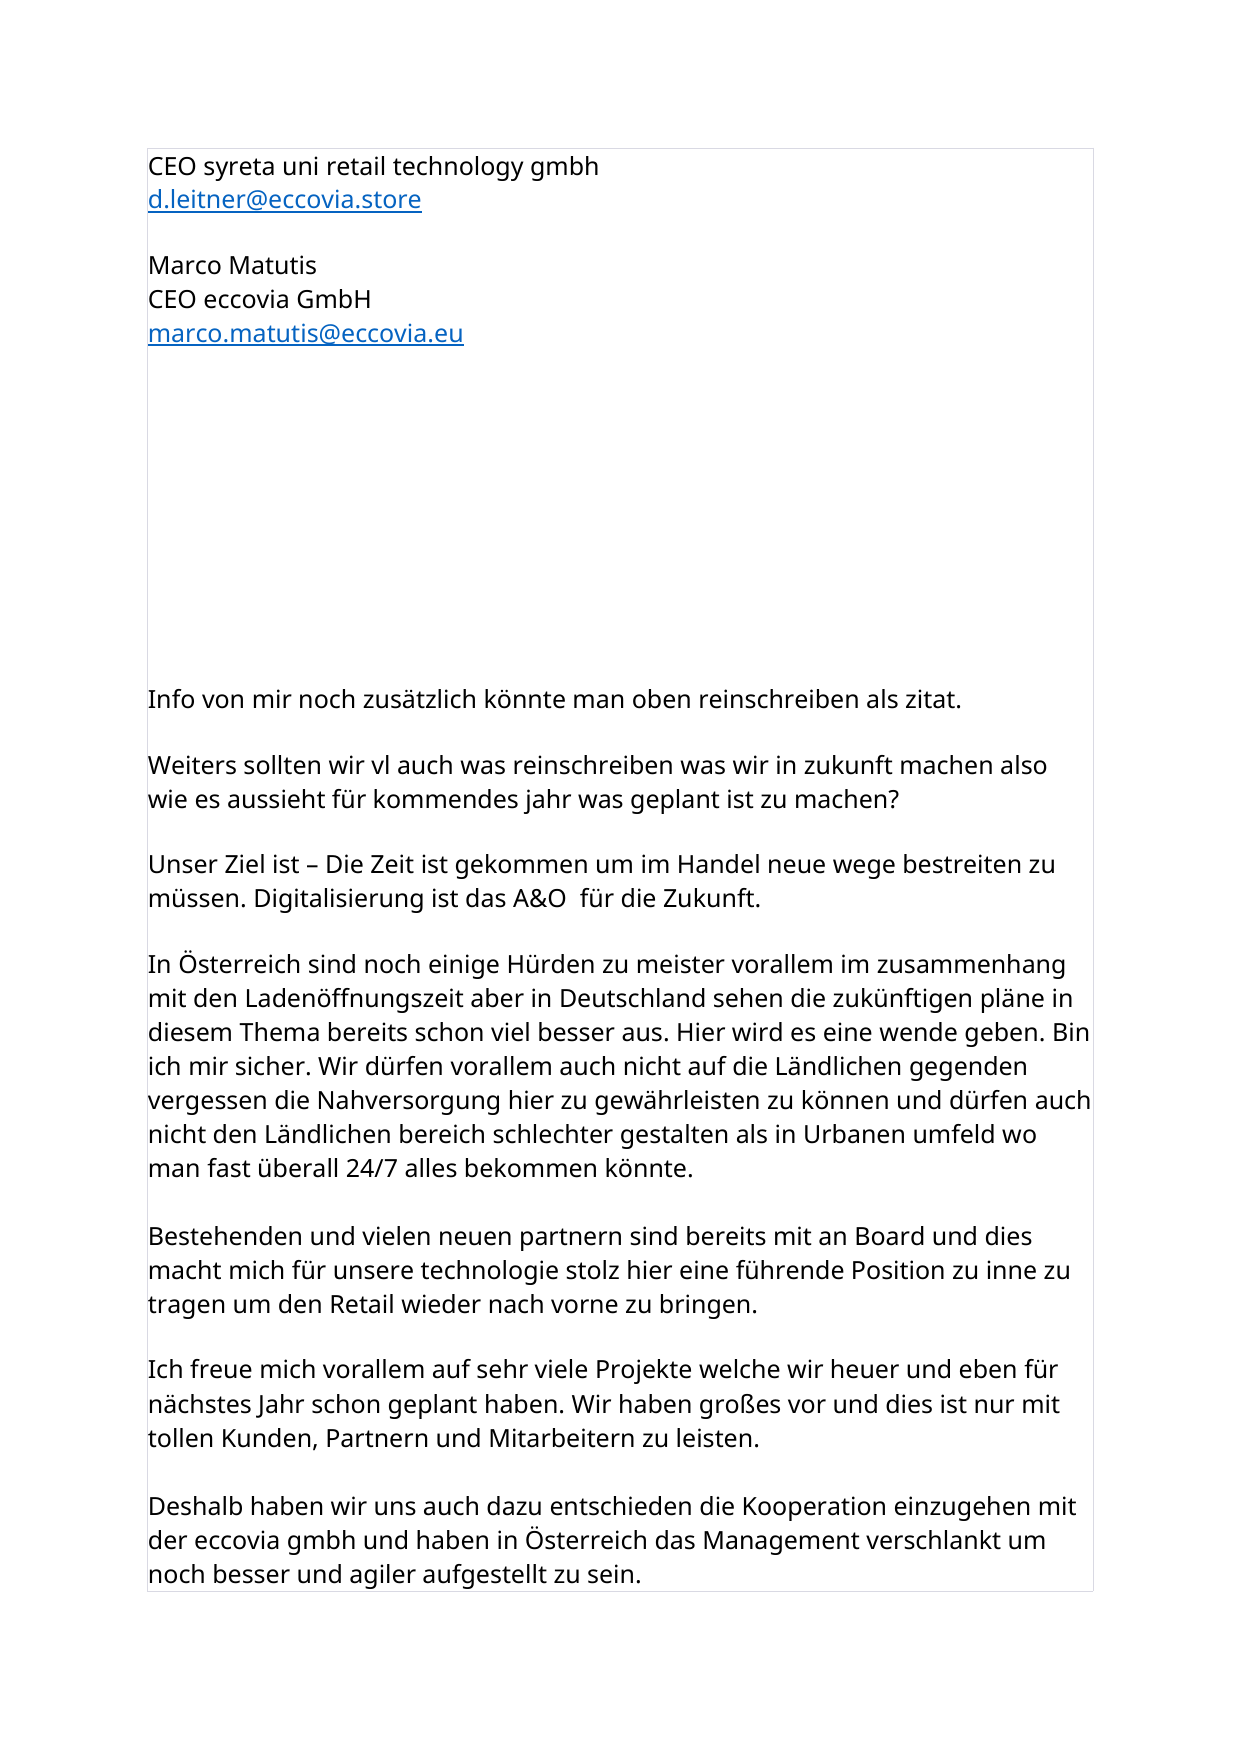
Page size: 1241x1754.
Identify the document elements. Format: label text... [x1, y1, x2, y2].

text Unser Ziel ist – Die Zeit ist gekommen um im Handel neue wege bestreiten zu müssen. Digitalisierung ist das A&O für die Zukunft. [148, 846, 1093, 915]
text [148, 149, 1093, 216]
text Info von mir noch zusätzlich könnte man oben reinschreiben als zitat. [148, 682, 1093, 716]
text In Österreich sind noch einige Hürden zu meister vorallem im zusammenhang mit den Ladenöffnungszeit aber in Deutschland sehen die zukünftigen pläne in diesem Thema bereits schon viel besser aus. Hier wird es eine wende geben. Bin ich mir sicher. Wir dürfen vorallem auch nicht auf die Ländlichen gegenden vergessen die Nahversorgung hier zu gewährleisten zu können und dürfen auch nicht den Ländlichen bereich schlechter gestalten als in Urbanen umfeld wo man fast überall 24/7 alles bekommen könnte. Bestehenden und vielen neuen partnern sind bereits mit an Board und dies macht mich für unsere technologie stolz hier eine führende Position zu inne zu tragen um den Retail wieder nach vorne zu bringen. [148, 946, 1093, 1321]
text Marco Matutis CEO eccovia GmbH marco.matutis@eccovia.eu [148, 247, 1093, 651]
text Weiters sollten wir vl auch was reinschreiben was wir in zukunft machen also wie es aussieht für kommendes jahr was geplant ist zu machen? [148, 747, 1093, 816]
text Ich freue mich vorallem auf sehr viele Projekte welche wir heuer und eben für nächstes Jahr schon geplant haben. Wir haben großes vor und dies ist nur mit tollen Kunden, Partnern und Mitarbeitern zu leisten. Deshalb haben wir uns auch dazu entschieden die Kooperation einzugehen mit der eccovia gmbh und haben in Österreich das Management verschlankt um noch besser und agiler aufgestellt zu sein. [148, 1352, 1093, 1591]
